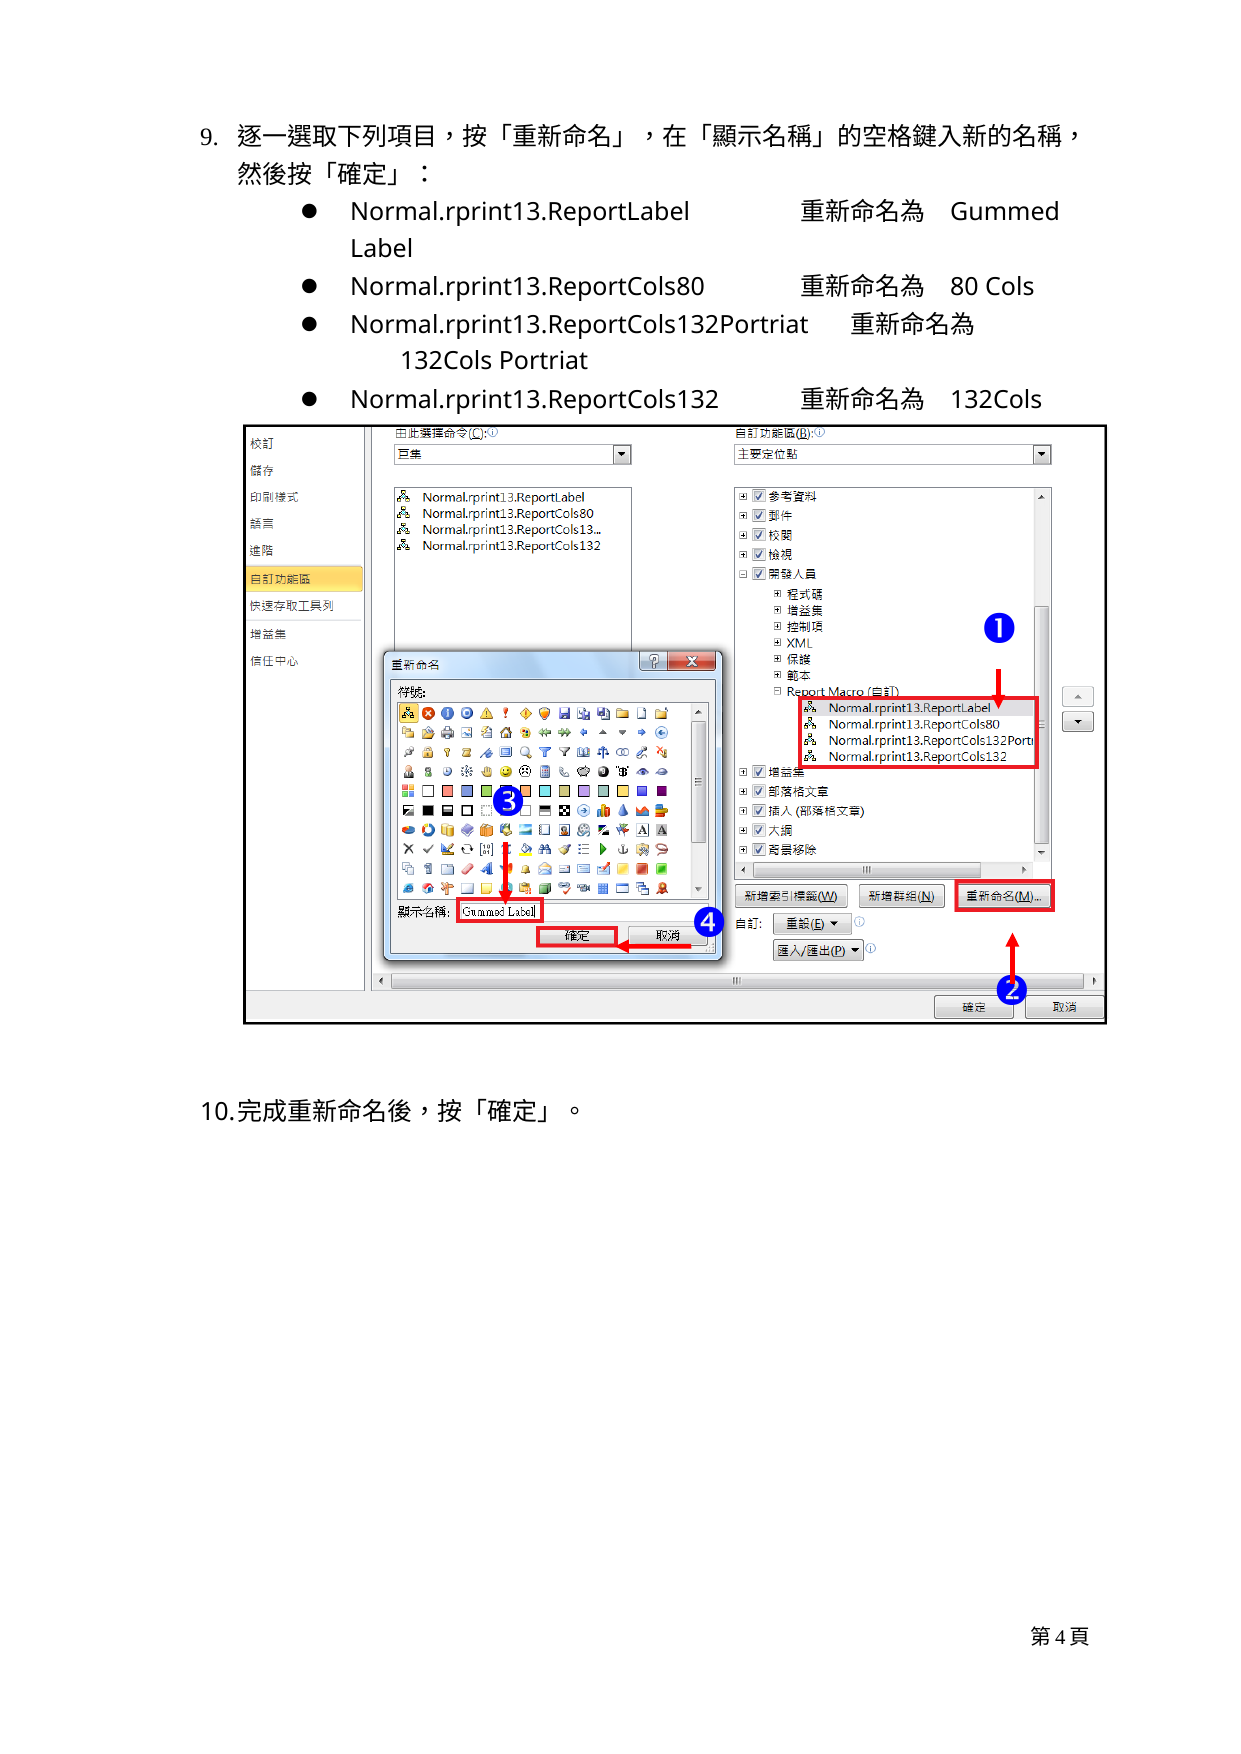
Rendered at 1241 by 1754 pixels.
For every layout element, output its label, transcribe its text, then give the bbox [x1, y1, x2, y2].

list Normal.rprint13.ReportCols132Portriat 重新命名為 132Cols Portriat [300, 304, 1090, 379]
list 完成重新命名後，按「確定」。 [200, 1091, 1090, 1129]
list 逐一選取下列項目，按「重新命名」，在「顯示名稱」的空格鍵入新的名稱，然後按「確定」： [200, 116, 1090, 191]
list Normal.rprint13.ReportLabel 重新命名為 Gummed Label [300, 191, 1090, 266]
picture [238, 416, 1113, 1029]
list Normal.rprint13.ReportCols132 重新命名為 132Cols [300, 379, 1090, 416]
list Normal.rprint13.ReportCols80 重新命名為 80 Cols [300, 266, 1090, 304]
